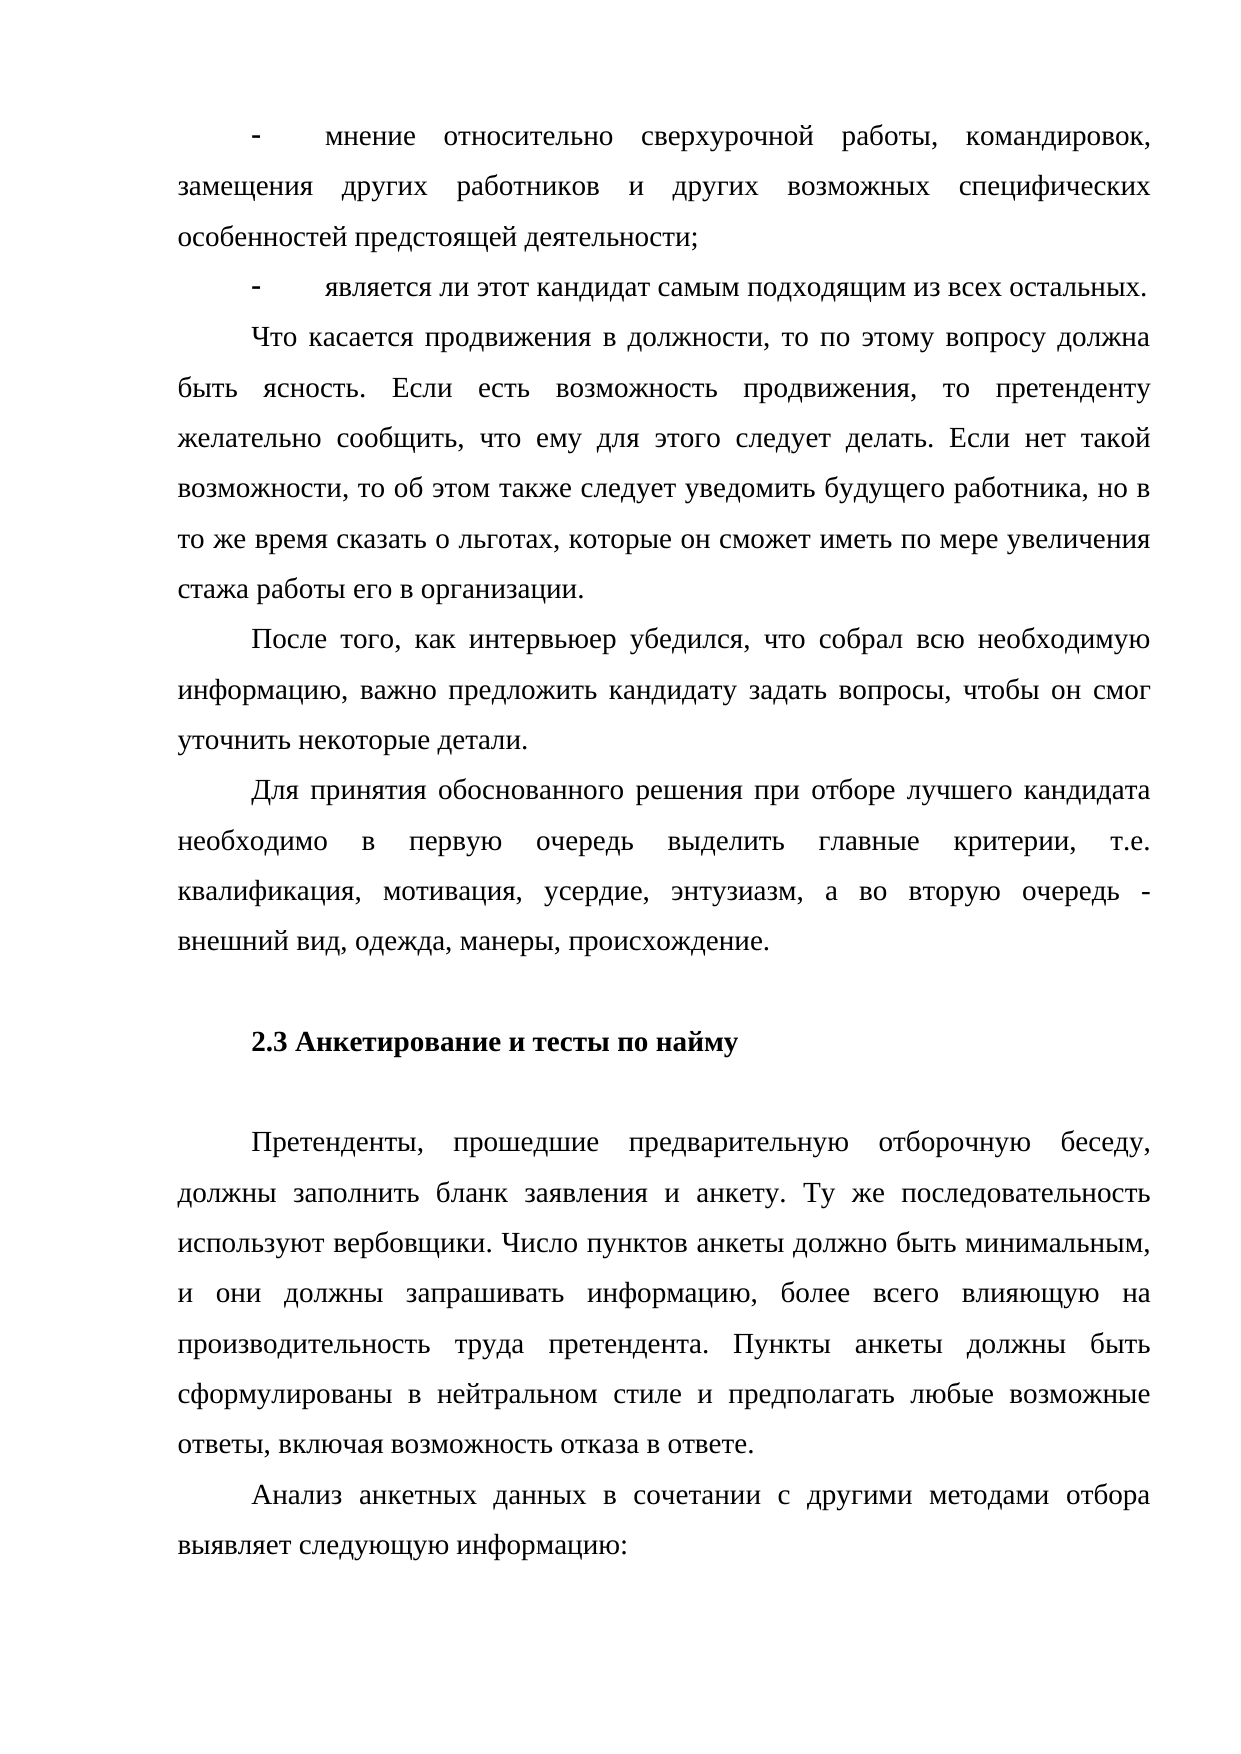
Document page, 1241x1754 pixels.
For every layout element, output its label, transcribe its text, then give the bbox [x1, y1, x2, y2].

text Претенденты, прошедшие предварительную отборочную беседу, должны заполнить бланк заявления и анкету. Ту же последовательность используют вербовщики. Число пунктов анкеты должно быть минимальным, и они должны запрашивать информацию, более всего влияющую на производительность труда претендента. Пункты анкеты должны быть сформулированы в нейтральном стиле и предполагать любые возможные ответы, включая возможность отказа в ответе. [177, 1124, 1152, 1460]
list мнение относительно сверхурочной работы, командировок, замещения других работников и других возможных специфических особенностей предстоящей деятельности; [177, 118, 1152, 252]
text Анализ анкетных данных в сочетании с другими методами отбора выявляет следующую информацию: [177, 1477, 1152, 1561]
text Что касается продвижения в должности, то по этому вопросу должна быть ясность. Если есть возможность продвижения, то претенденту желательно сообщить, что ему для этого следует делать. Если нет такой возможности, то об этом также следует уведомить будущего работника, но в то же время сказать о льготах, которые он сможет иметь по мере увеличения стажа работы его в организации. [177, 319, 1152, 605]
list является ли этот кандидат самым подходящим из всех остальных. [177, 269, 1152, 303]
text 2.3 Анкетирование и тесты по найму [177, 1024, 1152, 1057]
text После того, как интервьюер убедился, что собрал всю необходимую информацию, важно предложить кандидату задать вопросы, чтобы он смог уточнить некоторые детали. [177, 621, 1152, 756]
text Для принятия обоснованного решения при отборе лучшего кандидата необходимо в первую очередь выделить главные критерии, т.е. квалификация, мотивация, усердие, энтузиазм, а во вторую очередь - внешний вид, одежда, манеры, происхождение. [177, 772, 1152, 957]
